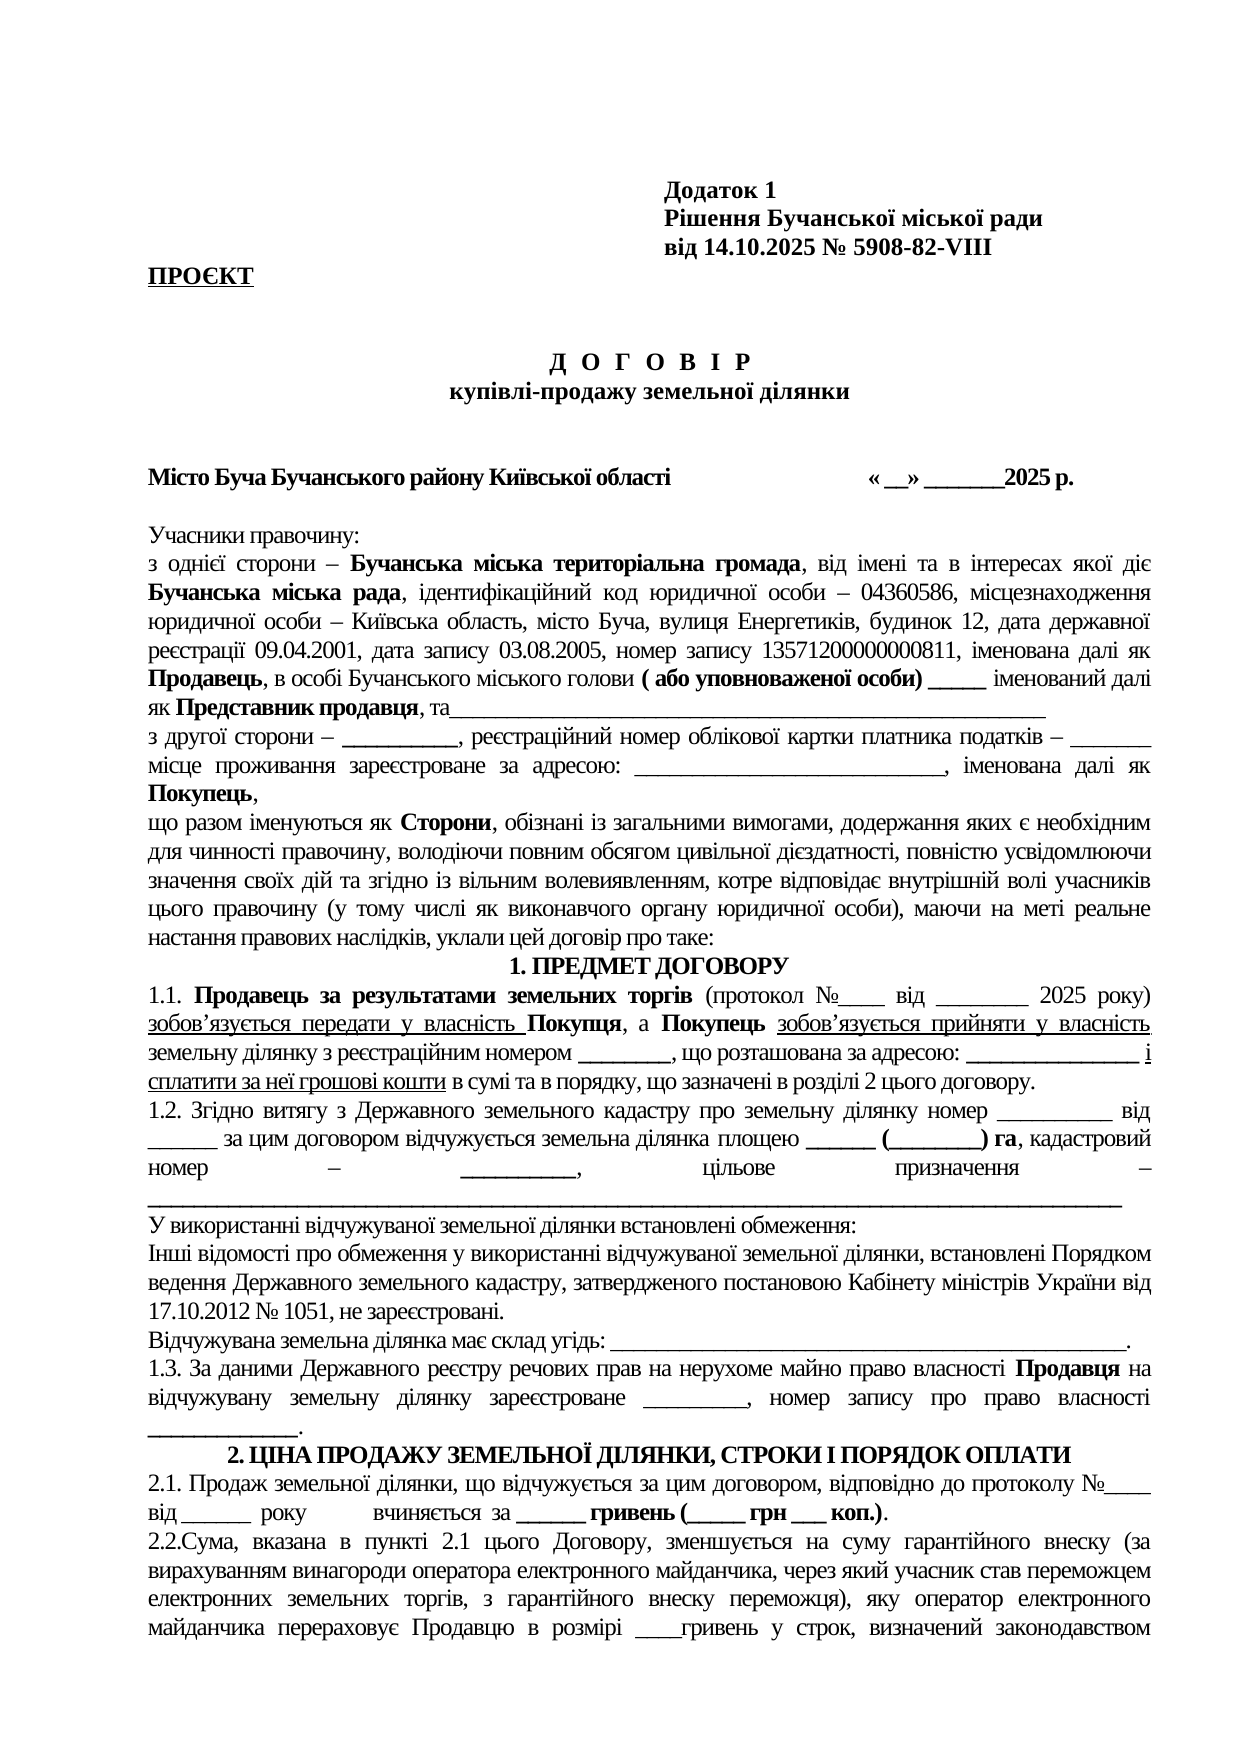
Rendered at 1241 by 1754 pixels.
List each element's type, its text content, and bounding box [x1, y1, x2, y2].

text Відчужувана земельна ділянка має склад угідь: _____________________________________________. [148, 1325, 1152, 1353]
text Місто Буча Бучанського району Київської області « __» _______2025 р. [148, 462, 1152, 491]
text Інші відомості про обмеження у використанні відчужуваної земельної ділянки, встановлені Порядком ведення Державного земельного кадастру, затвердженого постановою Кабінету міністрів України від 17.10.2012 № 1051, не зареєстровані. [148, 1238, 1152, 1325]
text 1. Предмет договору [148, 951, 1152, 980]
text від 14.10.2025 № 5908-82-VІІІ [664, 232, 1152, 261]
text Учасники правочину: [148, 520, 1152, 548]
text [148, 1526, 1152, 1641]
text 2. ЦІНА ПРОДАЖУ ЗЕМЕЛЬНОЇ ДІЛЯНКИ, СТРОКИ І ПОРЯДОК ОПЛАТИ [148, 1440, 1152, 1468]
text що разом іменуються як Сторони, обізнані із загальними вимогами, додержання яких є необхідним для чинності правочину, володіючи повним обсягом цивільної дієздатності, повністю усвідомлюючи значення своїх дій та згідно із вільним волевиявленням, котре відповідає внутрішній волі учасників цього правочину (у тому числі як виконавчого органу юридичної особи), маючи на меті реальне настання правових наслідків, уклали цей договір про таке: [148, 807, 1152, 951]
text 1.1. Продавець за результатами земельних торгів (протокол №____ від ________ 2025 року) зобов’язується передати у власність Покупця, а Покупець зобов’язується прийняти у власність земельну ділянку з реєстраційним номером ________, що розташована за адресою: _______________ і сплатити за неї грошові кошти в сумі та в порядку, що зазначені в розділі 2 цього договору. [148, 980, 1152, 1095]
text 1.2. Згідно витягу з Державного земельного кадастру про земельну ділянку номер __________ від ______ за цим договором відчужується земельна ділянка площею ______ (________) га, кадастровий номер – __________, цільове призначення – _____________________________________________________________________________________ [148, 1095, 1152, 1210]
text Додаток 1 [664, 175, 1152, 203]
text 1.3. За даними Державного реєстру речових прав на нерухоме майно право власності Продавця на відчужувану земельну ділянку зареєстроване _________, номер запису про право власності _____________. [148, 1353, 1152, 1440]
text ПРОЄКТ [148, 261, 1152, 290]
text з однієї сторони – Бучанська міська територіальна громада, від імені та в інтересах якої діє Бучанська міська рада, ідентифікаційний код юридичної особи – 04360586, місцезнаходження юридичної особи – Київська область, місто Буча, вулиця Енергетиків, будинок 12, дата державної реєстрації 09.04.2001, дата запису 03.08.2005, номер запису 13571200000000811, іменована далі як Продавець, в особі Бучанського міського голови ( або уповноваженої особи) _____ іменований далі як Представник продавця, та____________________________________________________ [148, 548, 1152, 721]
text купівлі-продажу земельної ділянки [148, 376, 1152, 405]
text У використанні відчужуваної земельної ділянки встановлені обмеження: [148, 1210, 1152, 1238]
text ДОГОВIР [148, 347, 1152, 376]
text з другої сторони – __________, реєстраційний номер облікової картки платника податків – _______ місце проживання зареєстроване за адресою: ___________________________, іменована далі як Покупець, [148, 721, 1152, 807]
text 2.1. Продаж земельної ділянки, що відчужується за цим договором, відповідно до протоколу №____ від ______ року вчиняється за ______ гривень (_____ грн ___ коп.). [148, 1468, 1152, 1526]
text Рішення Бучанської міської ради [664, 203, 1152, 232]
